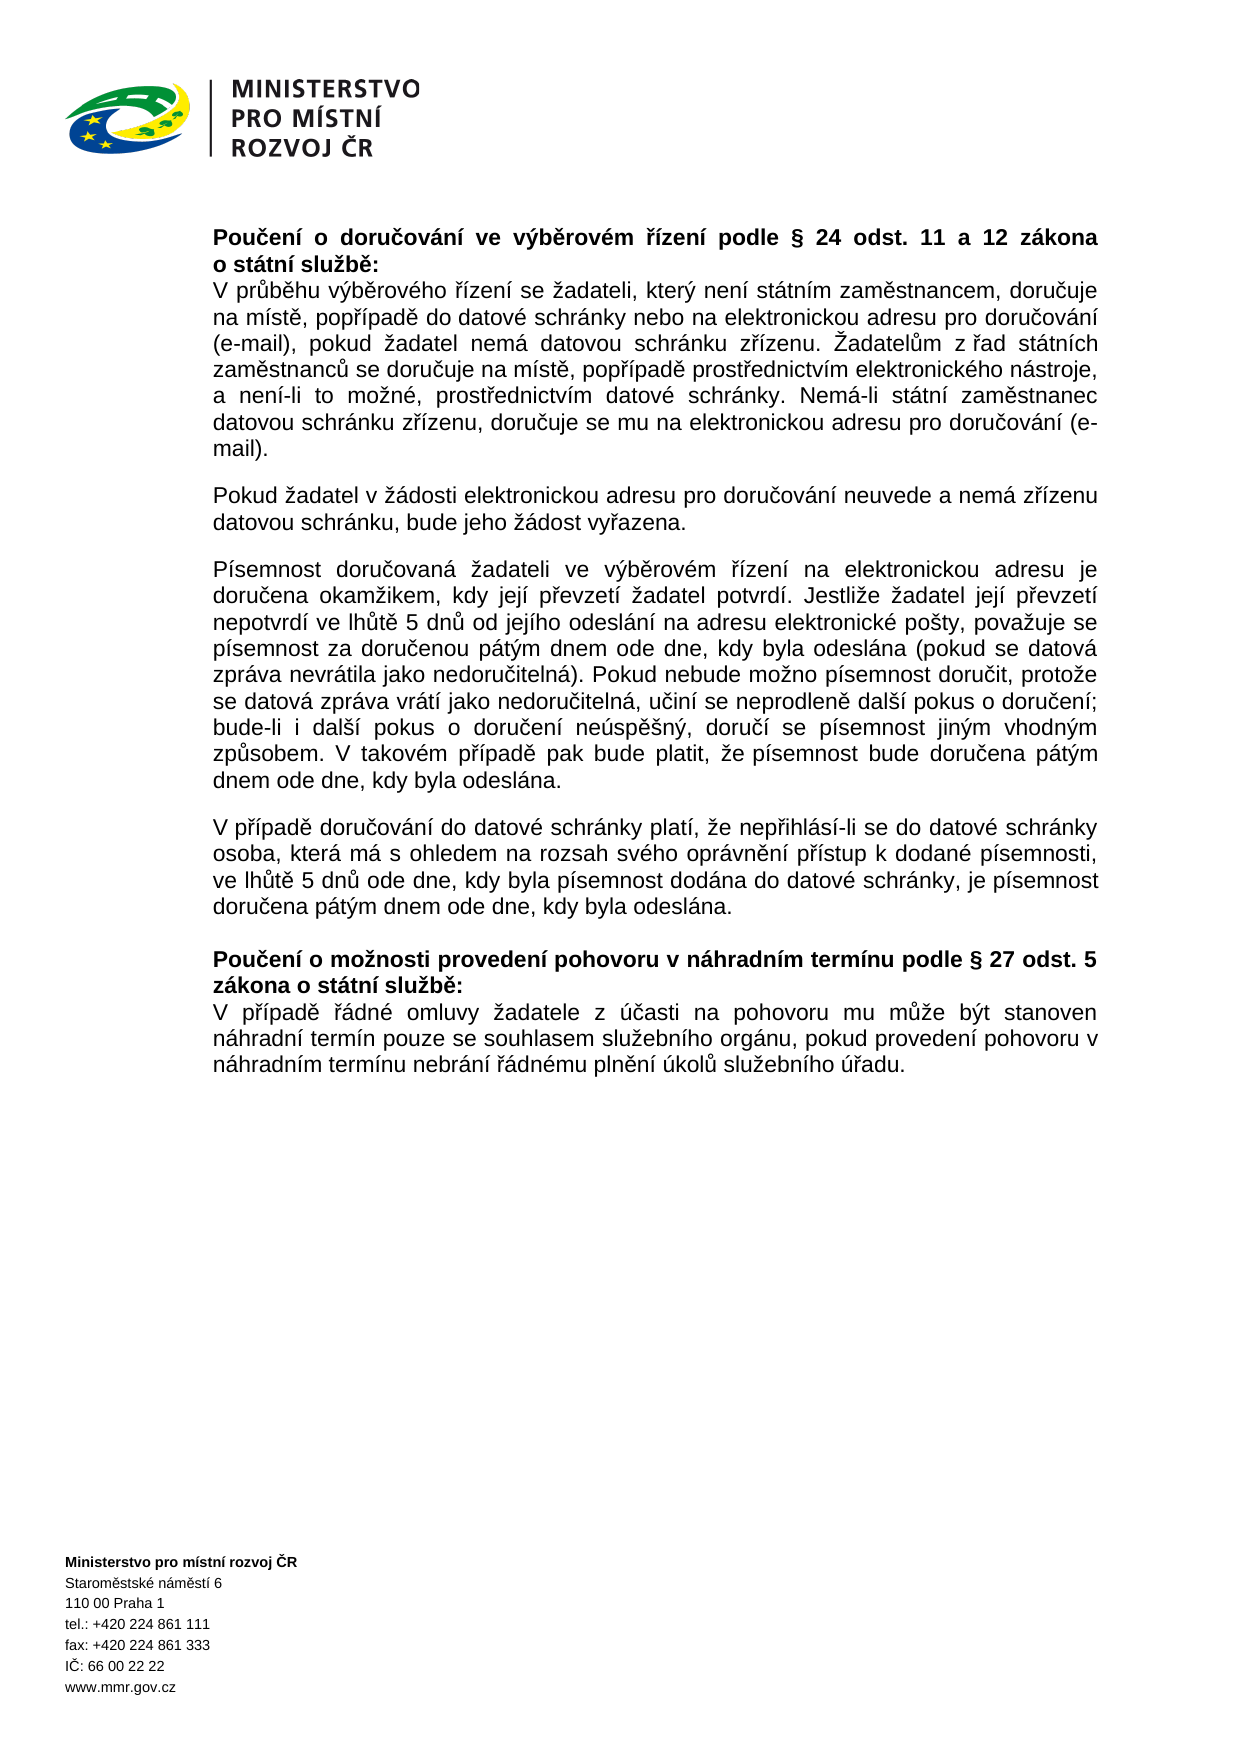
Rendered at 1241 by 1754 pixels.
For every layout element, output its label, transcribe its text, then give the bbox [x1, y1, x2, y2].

text V případě řádné omluvy žadatele z účasti na pohovoru mu může být stanoven náhradní termín pouze se souhlasem služebního orgánu, pokud provedení pohovoru v náhradním termínu nebrání řádnému plnění úkolů služebního úřadu. [213, 998, 1098, 1077]
list Písemnost doručovaná žadateli ve výběrovém řízení na elektronickou adresu je doručena okamžikem, kdy její převzetí žadatel potvrdí. Jestliže žadatel její převzetí nepotvrdí ve lhůtě 5 dnů od jejího odeslání na adresu elektronické pošty, považuje se písemnost za doručenou pátým dnem ode dne, kdy byla odeslána (pokud se datová zpráva nevrátila jako nedoručitelná). Pokud nebude možno písemnost doručit, protože se datová zpráva vrátí jako nedoručitelná, učiní se neprodleně další pokus o doručení; bude-li i další pokus o doručení neúspěšný, doručí se písemnost jiným vhodným způsobem. V takovém případě pak bude platit, že písemnost bude doručena pátým dnem ode dne, kdy byla odeslána. [213, 556, 1098, 793]
text Poučení o doručování ve výběrovém řízení podle § 24 odst. 11 a 12 zákona o státní službě: [213, 224, 1098, 277]
list Pokud žadatel v žádosti elektronickou adresu pro doručování neuvede a nemá zřízenu datovou schránku, bude jeho žádost vyřazena. [213, 482, 1098, 535]
picture [65, 79, 420, 157]
list V případě doručování do datové schránky platí, že nepřihlásí-li se do datové schránky osoba, která má s ohledem na rozsah svého oprávnění přístup k dodané písemnosti, ve lhůtě 5 dnů ode dne, kdy byla písemnost dodána do datové schránky, je písemnost doručena pátým dnem ode dne, kdy byla odeslána. [213, 814, 1098, 919]
list V průběhu výběrového řízení se žadateli, který není státním zaměstnancem, doručuje na místě, popřípadě do datové schránky nebo na elektronickou adresu pro doručování (e-mail), pokud žadatel nemá datovou schránku zřízenu. Žadatelům z řad státních zaměstnanců se doručuje na místě, popřípadě prostřednictvím elektronického nástroje, a není-li to možné, prostřednictvím datové schránky. Nemá-li státní zaměstnanec datovou schránku zřízenu, doručuje se mu na elektronickou adresu pro doručování (e-mail). [213, 277, 1098, 462]
text Poučení o možnosti provedení pohovoru v náhradním termínu podle § 27 odst. 5 zákona o státní službě: [213, 946, 1098, 998]
